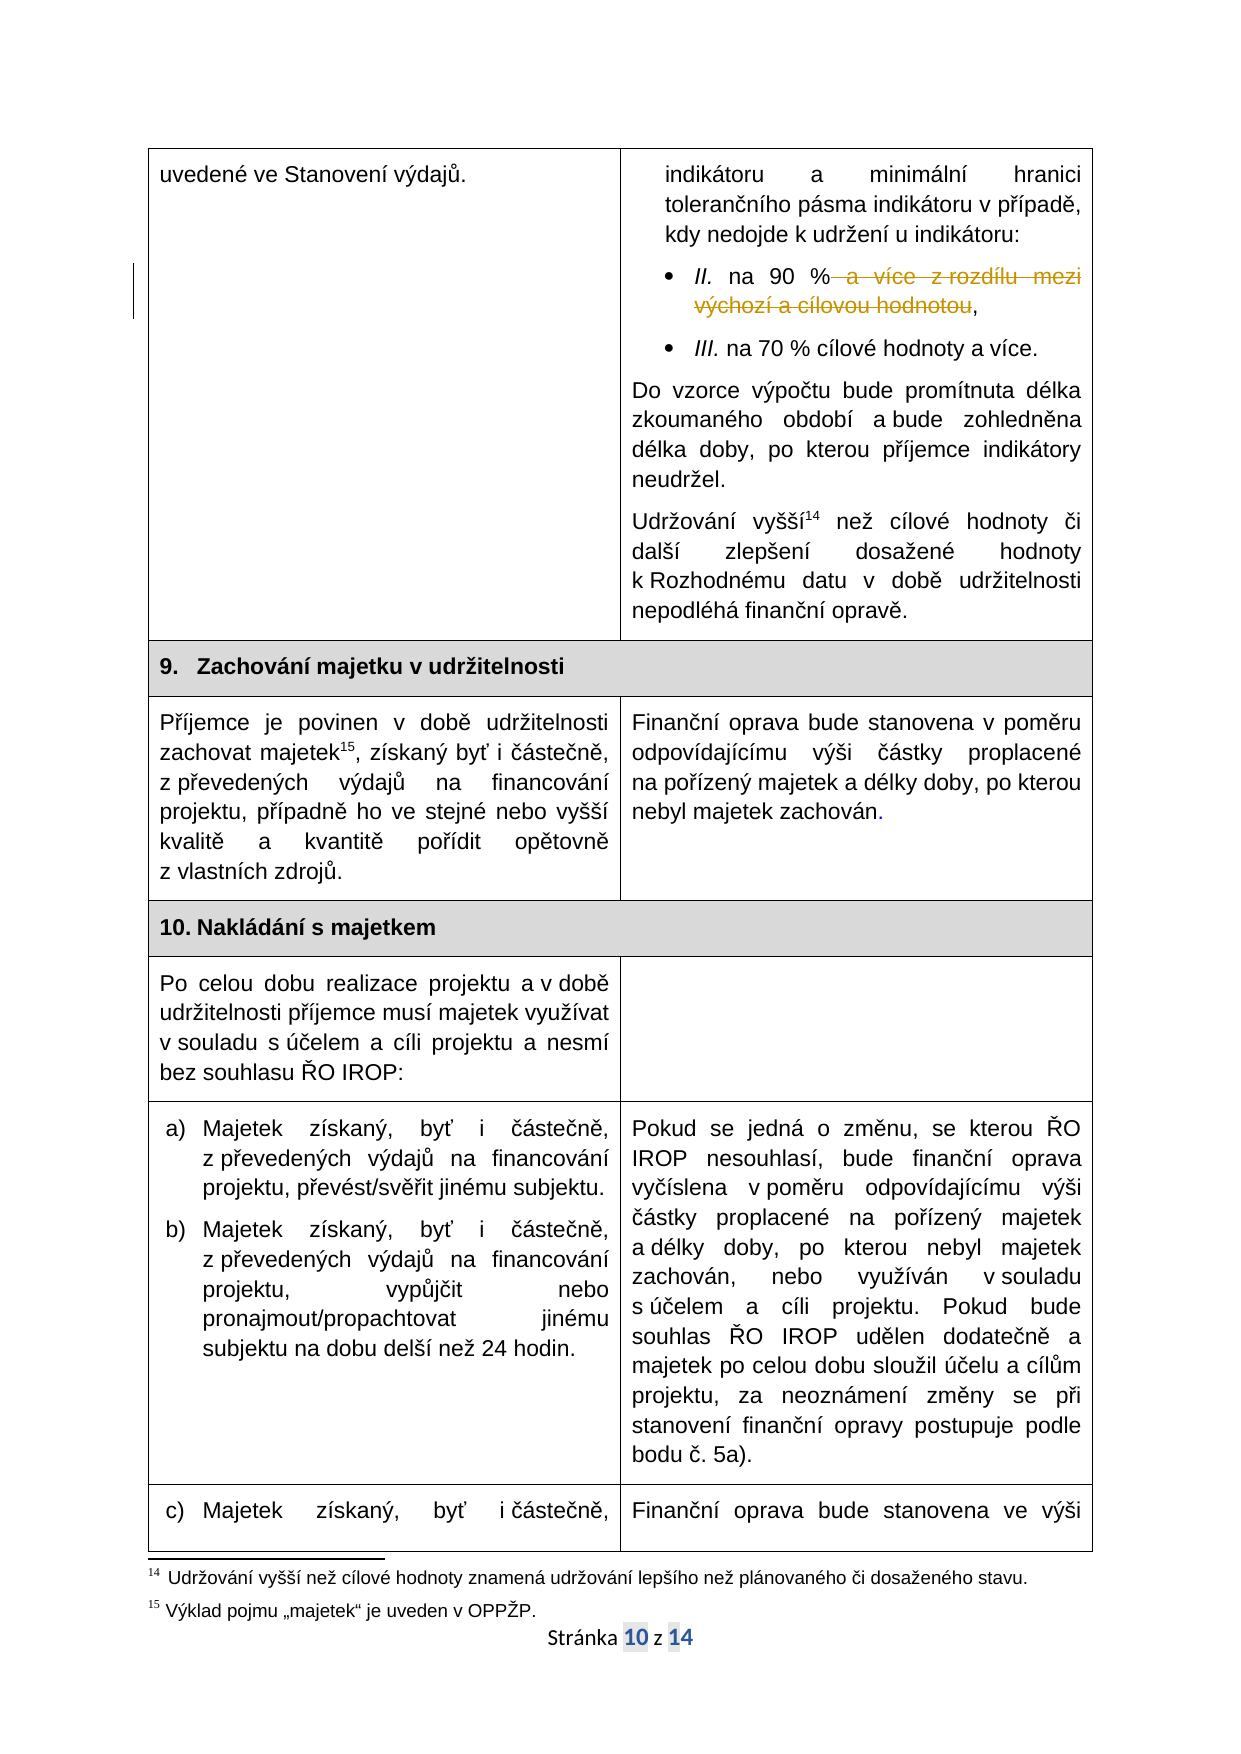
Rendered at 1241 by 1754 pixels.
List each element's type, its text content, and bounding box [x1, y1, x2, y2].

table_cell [149, 1485, 620, 1551]
table_cell Finanční oprava bude stanovena v poměru odpovídajícímu výši částky proplacené na pořízený majetek a délky doby, po kterou nebyl majetek zachován. [621, 697, 1092, 900]
table_cell Po celou dobu realizace projektu a v době udržitelnosti příjemce musí majetek využívat v souladu s účelem a cíli projektu a nesmí bez souhlasu ŘO IROP: [149, 957, 620, 1101]
table_cell [621, 957, 1092, 1101]
table_cell Nakládání s majetkem [149, 901, 1092, 956]
table_cell Příjemce je povinen v době udržitelnosti zachovat majetek, získaný byť i částečně, z převedených výdajů na financování projektu, případně ho ve stejné nebo vyšší kvalitě a kvantitě pořídit opětovně z vlastních zdrojů. [149, 697, 620, 900]
table_cell Majetek získaný, byť i částečně, z převedených výdajů na financování projektu, převést/svěřit jinému subjektu. Majetek získaný, byť i částečně, z převedených výdajů na financování projektu, vypůjčit nebo pronajmout/propachtovat jinému subjektu na dobu delší než 24 hodin. [149, 1102, 620, 1484]
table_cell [149, 149, 620, 639]
table_cell Pokud se jedná o změnu, se kterou ŘO IROP nesouhlasí, bude finanční oprava vyčíslena v poměru odpovídajícímu výši částky proplacené na pořízený majetek a délky doby, po kterou nebyl majetek zachován, nebo využíván v souladu s účelem a cíli projektu. Pokud bude souhlas ŘO IROP udělen dodatečně a majetek po celou dobu sloužil účelu a cílům projektu, za neoznámení změny se při stanovení finanční opravy postupuje podle bodu č. 5a). [621, 1102, 1092, 1484]
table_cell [621, 1485, 1092, 1551]
table_cell Zachování majetku v udržitelnosti [149, 641, 1092, 696]
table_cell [621, 149, 1092, 639]
